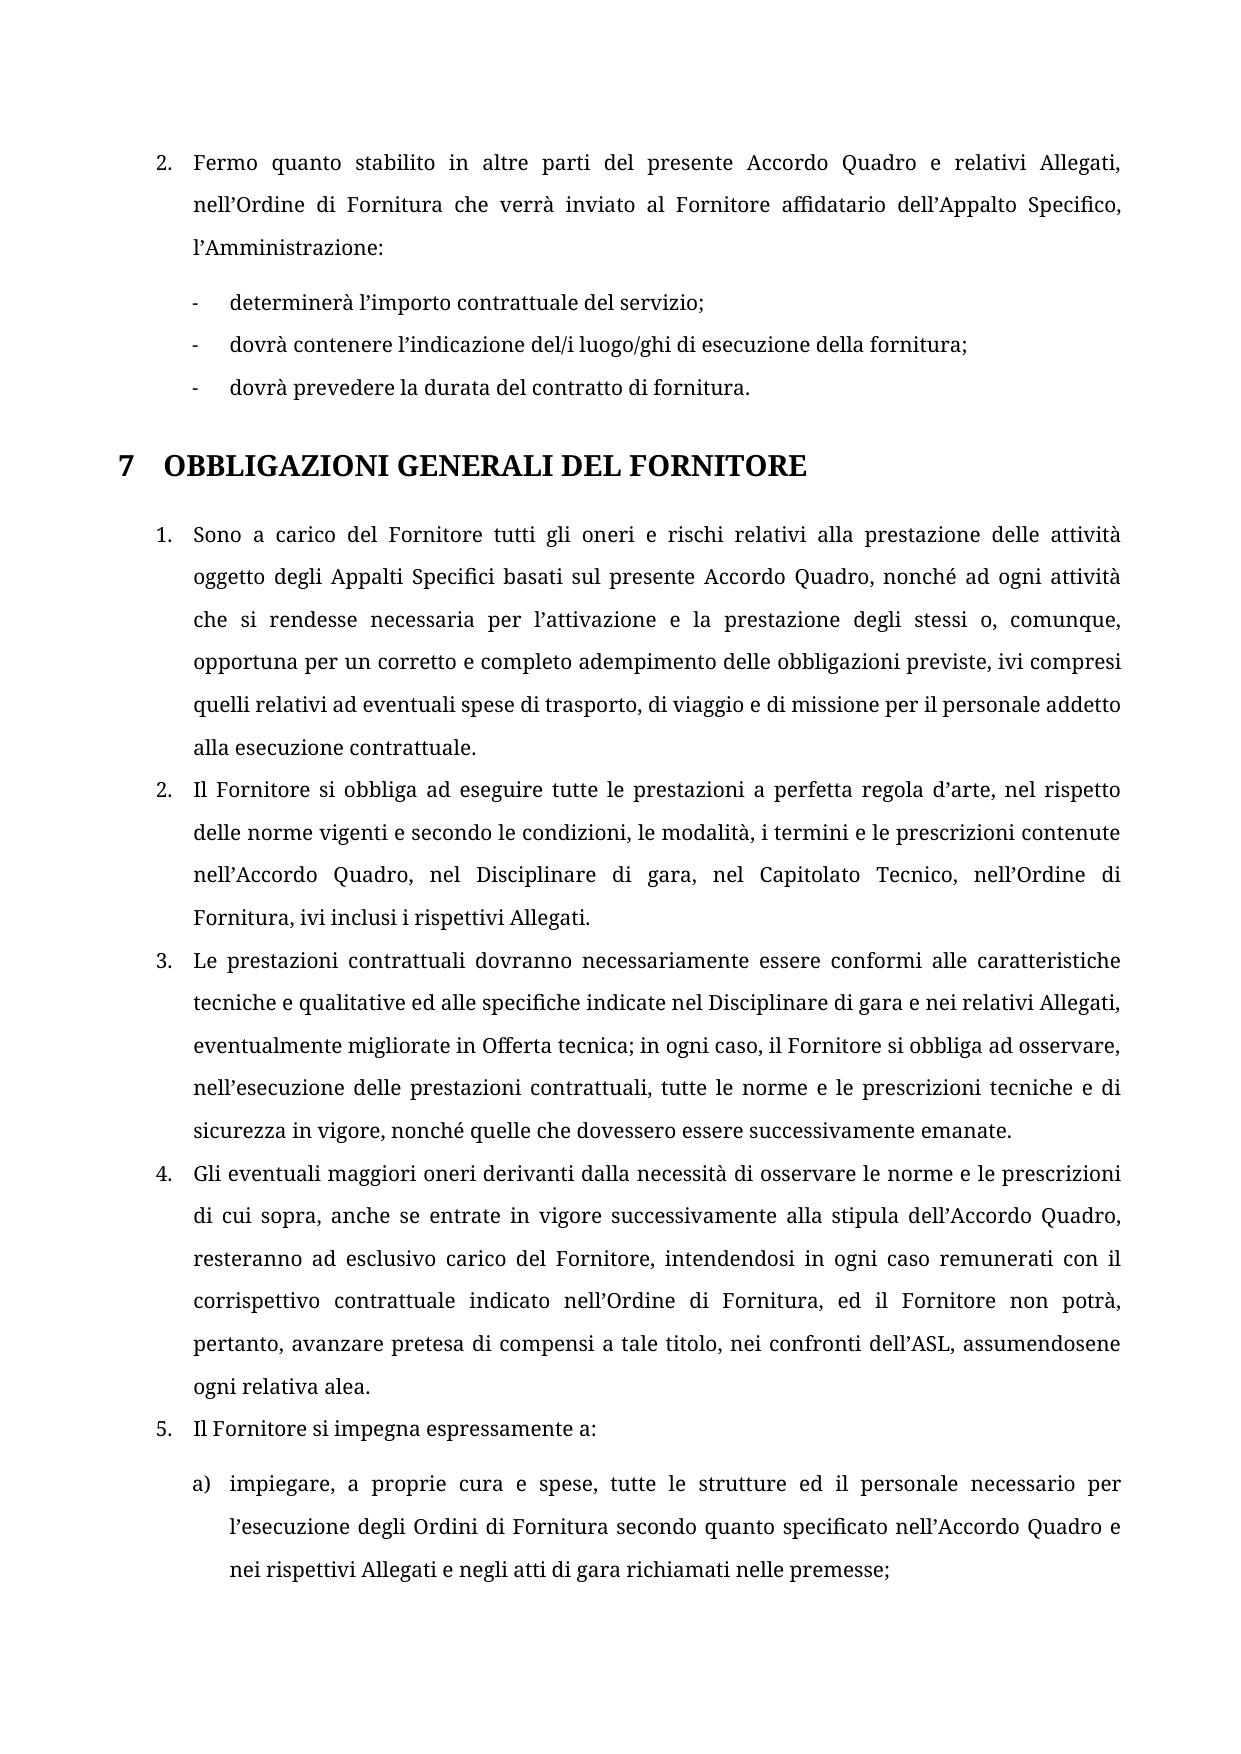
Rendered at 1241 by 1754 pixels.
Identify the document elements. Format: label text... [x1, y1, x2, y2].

list Il Fornitore si impegna espressamente a: [156, 1414, 1122, 1443]
list determinerà l’importo contrattuale del servizio; [192, 288, 1122, 316]
list Il Fornitore si obbliga ad eseguire tutte le prestazioni a perfetta regola d’arte, nel rispetto delle norme vigenti e secondo le condizioni, le modalità, i termini e le prescrizioni contenute nell’Accordo Quadro, nel Disciplinare di gara, nel Capitolato Tecnico, nell’Ordine di Fornitura, ivi inclusi i rispettivi Allegati. [156, 775, 1122, 932]
list dovrà prevedere la durata del contratto di fornitura. [192, 373, 1122, 402]
list impiegare, a proprie cura e spese, tutte le strutture ed il personale necessario per l’esecuzione degli Ordini di Fornitura secondo quanto specificato nell’Accordo Quadro e nei rispettivi Allegati e negli atti di gara richiamati nelle premesse; [192, 1469, 1122, 1583]
list Le prestazioni contrattuali dovranno necessariamente essere conformi alle caratteristiche tecniche e qualitative ed alle specifiche indicate nel Disciplinare di gara e nei relativi Allegati, eventualmente migliorate in Offerta tecnica; in ogni caso, il Fornitore si obbliga ad osservare, nell’esecuzione delle prestazioni contrattuali, tutte le norme e le prescrizioni tecniche e di sicurezza in vigore, nonché quelle che dovessero essere successivamente emanate. [156, 946, 1122, 1144]
list dovrà contenere l’indicazione del/i luogo/ghi di esecuzione della fornitura; [192, 331, 1122, 359]
list Sono a carico del Fornitore tutti gli oneri e rischi relativi alla prestazione delle attività oggetto degli Appalti Specifici basati sul presente Accordo Quadro, nonché ad ogni attività che si rendesse necessaria per l’attivazione e la prestazione degli stessi o, comunque, opportuna per un corretto e completo adempimento delle obbligazioni previste, ivi compresi quelli relativi ad eventuali spese di trasporto, di viaggio e di missione per il personale addetto alla esecuzione contrattuale. [156, 520, 1122, 761]
subtitle OBBLIGAZIONI GENERALI DEL FORNITORE [118, 445, 1122, 484]
list Gli eventuali maggiori oneri derivanti dalla necessità di osservare le norme e le prescrizioni di cui sopra, anche se entrate in vigore successivamente alla stipula dell’Accordo Quadro, resteranno ad esclusivo carico del Fornitore, intendendosi in ogni caso remunerati con il corrispettivo contrattuale indicato nell’Ordine di Fornitura, ed il Fornitore non potrà, pertanto, avanzare pretesa di compensi a tale titolo, nei confronti dell’ASL, assumendosene ogni relativa alea. [156, 1159, 1122, 1400]
list Fermo quanto stabilito in altre parti del presente Accordo Quadro e relativi Allegati, nell’Ordine di Fornitura che verrà inviato al Fornitore affidatario dell’Appalto Specifico, l’Amministrazione: [156, 148, 1122, 261]
